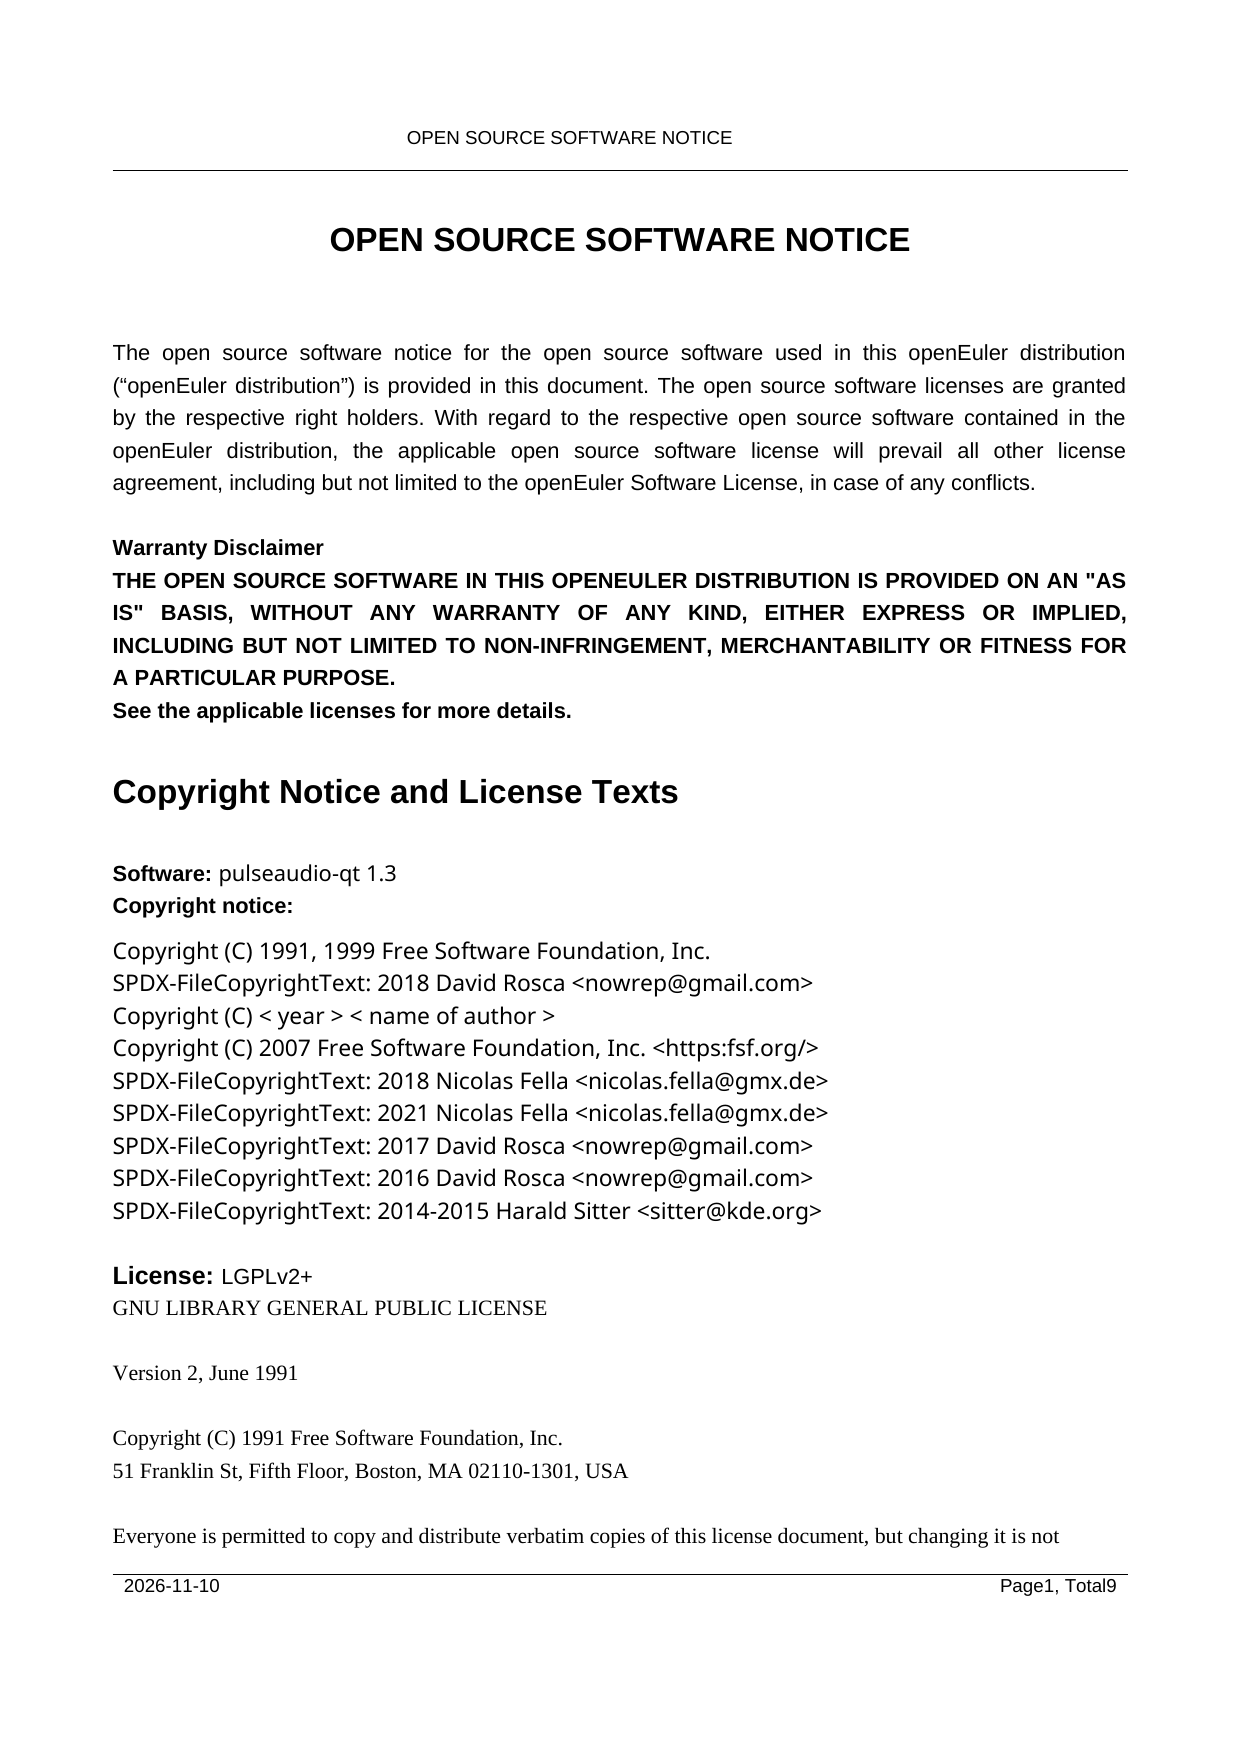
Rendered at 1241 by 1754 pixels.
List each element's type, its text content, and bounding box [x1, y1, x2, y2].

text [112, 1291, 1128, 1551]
text Warranty Disclaimer [112, 531, 1128, 564]
text Copyright (C) 1991, 1999 Free Software Foundation, Inc. SPDX-FileCopyrightText: 2018 David Rosca <nowrep@gmail.com> Copyright (C) < year > < name of author > Copyright (C) 2007 Free Software Foundation, Inc. <https:fsf.org/> SPDX-FileCopyrightText: 2018 Nicolas Fella <nicolas.fella@gmx.de> SPDX-FileCopyrightText: 2021 Nicolas Fella <nicolas.fella@gmx.de> SPDX-FileCopyrightText: 2017 David Rosca <nowrep@gmail.com> SPDX-FileCopyrightText: 2016 David Rosca <nowrep@gmail.com> SPDX-FileCopyrightText: 2014-2015 Harald Sitter <sitter@kde.org> [112, 934, 1128, 1259]
text OPEN SOURCE SOFTWARE NOTICE [112, 206, 1128, 271]
text Copyright notice: [112, 889, 1128, 921]
title Software: pulseaudio-qt 1.3 [112, 856, 1128, 889]
text License: LGPLv2+ [112, 1259, 1128, 1291]
text THE OPEN SOURCE SOFTWARE IN THIS OPENEULER DISTRIBUTION IS PROVIDED ON AN "AS IS" BASIS, WITHOUT ANY WARRANTY OF ANY KIND, EITHER EXPRESS OR IMPLIED, INCLUDING BUT NOT LIMITED TO NON-INFRINGEMENT, MERCHANTABILITY OR FITNESS FOR A PARTICULAR PURPOSE. See the applicable licenses for more details. [112, 564, 1128, 726]
text The open source software notice for the open source software used in this openEuler distribution (“openEuler distribution”) is provided in this document. The open source software licenses are granted by the respective right holders. With regard to the respective open source software contained in the openEuler distribution, the applicable open source software license will prevail all other license agreement, including but not limited to the openEuler Software License, in case of any conflicts. [112, 336, 1128, 499]
text Copyright Notice and License Texts [112, 759, 1128, 824]
